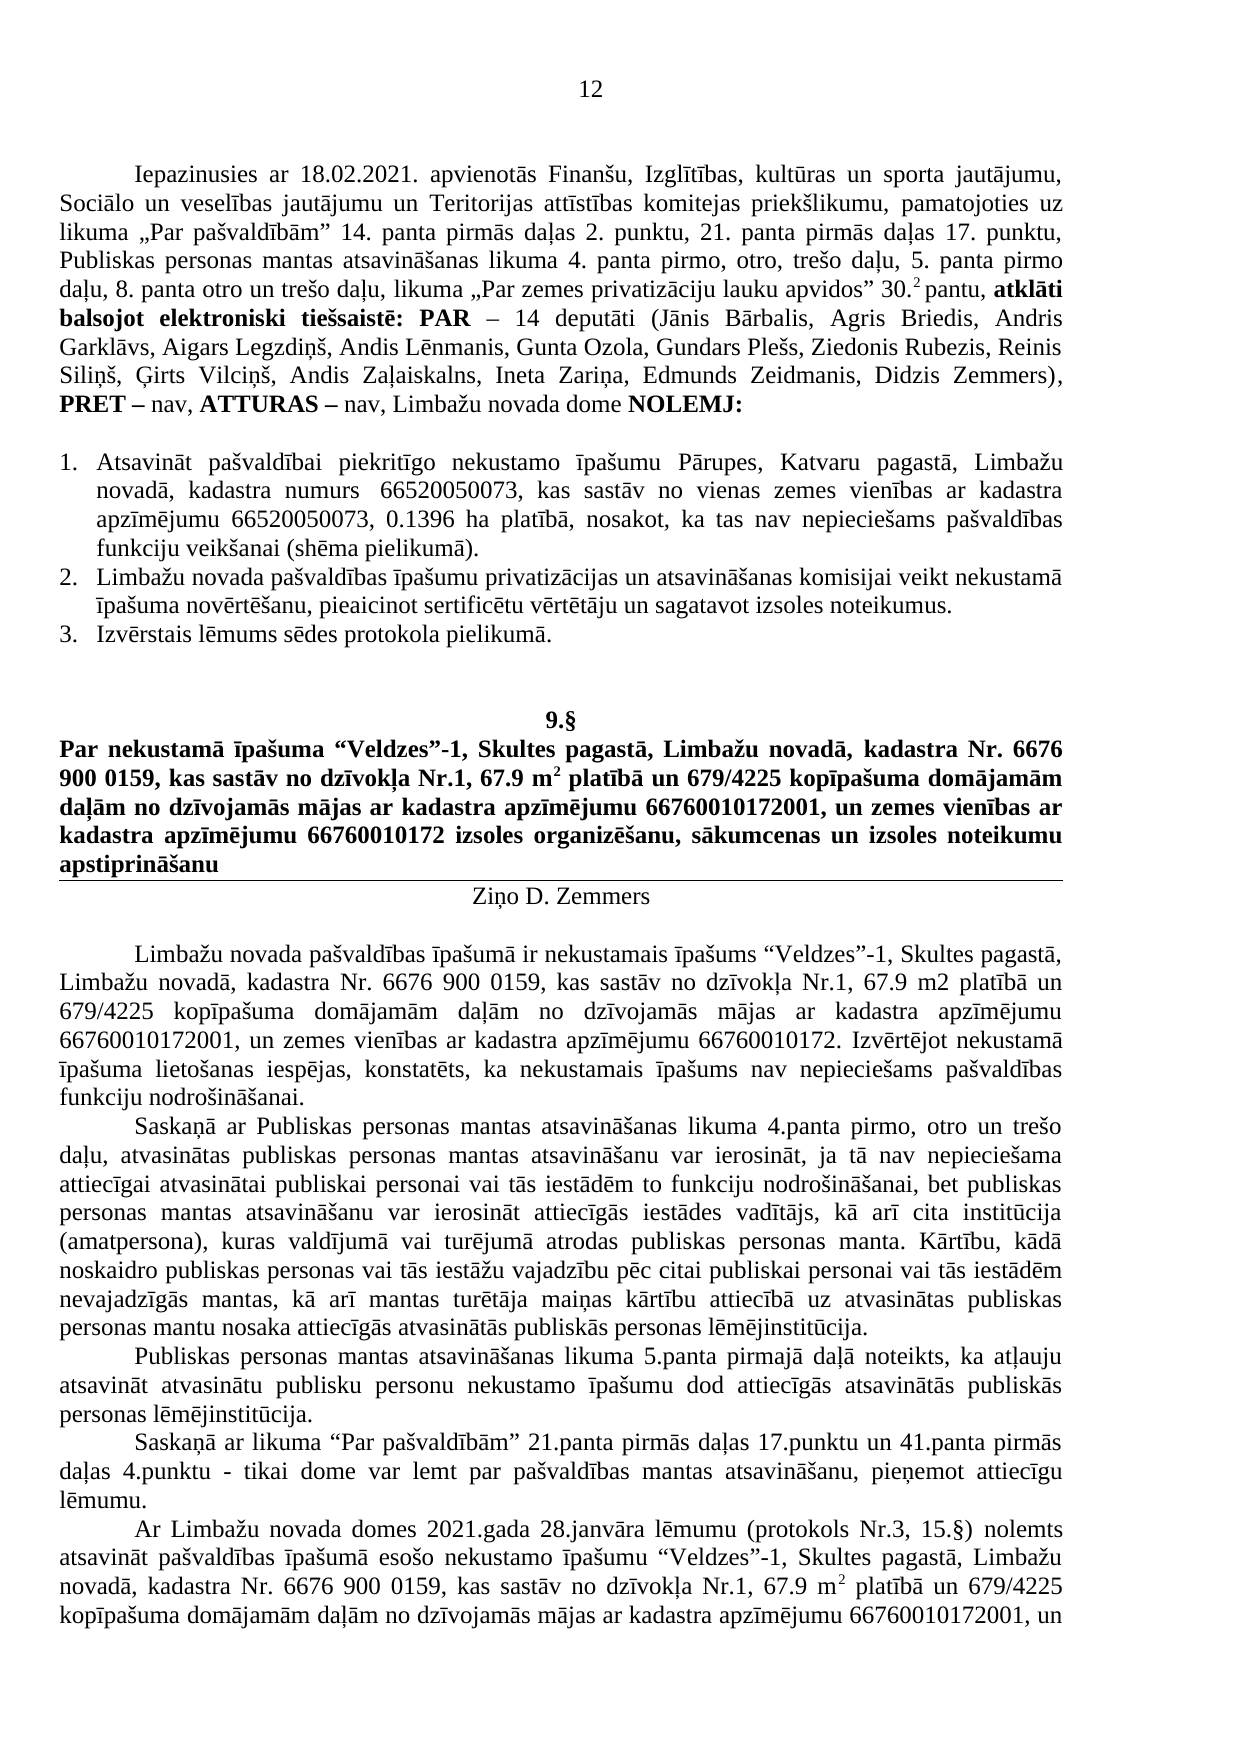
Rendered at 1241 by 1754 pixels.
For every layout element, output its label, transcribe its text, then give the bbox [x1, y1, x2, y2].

list Izvērstais lēmums sēdes protokola pielikumā. [59, 619, 1063, 648]
text Ziņo D. Zemmers [59, 881, 1063, 910]
text Saskaņā ar Publiskas personas mantas atsavināšanas likuma 4.panta pirmo, otro un trešo daļu, atvasinātas publiskas personas mantas atsavināšanu var ierosināt, ja tā nav nepieciešama attiecīgai atvasinātai publiskai personai vai tās iestādēm to funkciju nodrošināšanai, bet publiskas personas mantas atsavināšanu var ierosināt attiecīgās iestādes vadītājs, kā arī cita institūcija (amatpersona), kuras valdījumā vai turējumā atrodas publiskas personas manta. Kārtību, kādā noskaidro publiskas personas vai tās iestāžu vajadzību pēc citai publiskai personai vai tās iestādēm nevajadzīgās mantas, kā arī mantas turētāja maiņas kārtību attiecībā uz atvasinātas publiskas personas mantu nosaka attiecīgās atvasinātās publiskās personas lēmējinstitūcija. [59, 1111, 1063, 1341]
text 9.§ [59, 706, 1063, 734]
text Publiskas personas mantas atsavināšanas likuma 5.panta pirmajā daļā noteikts, ka atļauju atsavināt atvasinātu publisku personu nekustamo īpašumu dod attiecīgās atsavinātās publiskās personas lēmējinstitūcija. [59, 1341, 1063, 1427]
text Par nekustamā īpašuma “Veldzes”-1, Skultes pagastā, Limbažu novadā, kadastra Nr. 6676 900 0159, kas sastāv no dzīvokļa Nr.1, 67.9 m2 platībā un 679/4225 kopīpašuma domājamām daļām no dzīvojamās mājas ar kadastra apzīmējumu 66760010172001, un zemes vienības ar kadastra apzīmējumu 66760010172 izsoles organizēšanu, sākumcenas un izsoles noteikumu apstiprināšanu [59, 734, 1063, 880]
text Saskaņā ar likuma “Par pašvaldībām” 21.panta pirmās daļas 17.punktu un 41.panta pirmās daļas 4.punktu - tikai dome var lemt par pašvaldības mantas atsavināšanu, pieņemot attiecīgu lēmumu. [59, 1427, 1063, 1514]
list Limbažu novada pašvaldības īpašumu privatizācijas un atsavināšanas komisijai veikt nekustamā īpašuma novērtēšanu, pieaicinot sertificētu vērtētāju un sagatavot izsoles noteikumus. [59, 562, 1063, 619]
text Limbažu novada pašvaldības īpašumā ir nekustamais īpašums “Veldzes”-1, Skultes pagastā, Limbažu novadā, kadastra Nr. 6676 900 0159, kas sastāv no dzīvokļa Nr.1, 67.9 m2 platībā un 679/4225 kopīpašuma domājamām daļām no dzīvojamās mājas ar kadastra apzīmējumu 66760010172001, un zemes vienības ar kadastra apzīmējumu 66760010172. Izvērtējot nekustamā īpašuma lietošanas iespējas, konstatēts, ka nekustamais īpašums nav nepieciešams pašvaldības funkciju nodrošināšanai. [59, 939, 1063, 1111]
list Atsavināt pašvaldībai piekritīgo nekustamo īpašumu Pārupes, Katvaru pagastā, Limbažu novadā, kadastra numurs 66520050073, kas sastāv no vienas zemes vienības ar kadastra apzīmējumu 66520050073, 0.1396 ha platībā, nosakot, ka tas nav nepieciešams pašvaldības funkciju veikšanai (shēma pielikumā). [59, 447, 1063, 562]
text Iepazinusies ar 18.02.2021. apvienotās Finanšu, Izglītības, kultūras un sporta jautājumu, Sociālo un veselības jautājumu un Teritorijas attīstības komitejas priekšlikumu, pamatojoties uz likuma „Par pašvaldībām” 14. panta pirmās daļas 2. punktu, 21. panta pirmās daļas 17. punktu, Publiskas personas mantas atsavināšanas likuma 4. panta pirmo, otro, trešo daļu, 5. panta pirmo daļu, 8. panta otro un trešo daļu, likuma „Par zemes privatizāciju lauku apvidos” 30.2 pantu, atklāti balsojot elektroniski tiešsaistē: PAR – 14 deputāti (Jānis Bārbalis, Agris Briedis, Andris Garklāvs, Aigars Legzdiņš, Andis Lēnmanis, Gunta Ozola, Gundars Plešs, Ziedonis Rubezis, Reinis Siliņš, Ģirts Vilciņš, Andis Zaļaiskalns, Ineta Zariņa, Edmunds Zeidmanis, Didzis Zemmers), PRET – nav, ATTURAS – nav, Limbažu novada dome NOLEMJ: [59, 159, 1063, 418]
